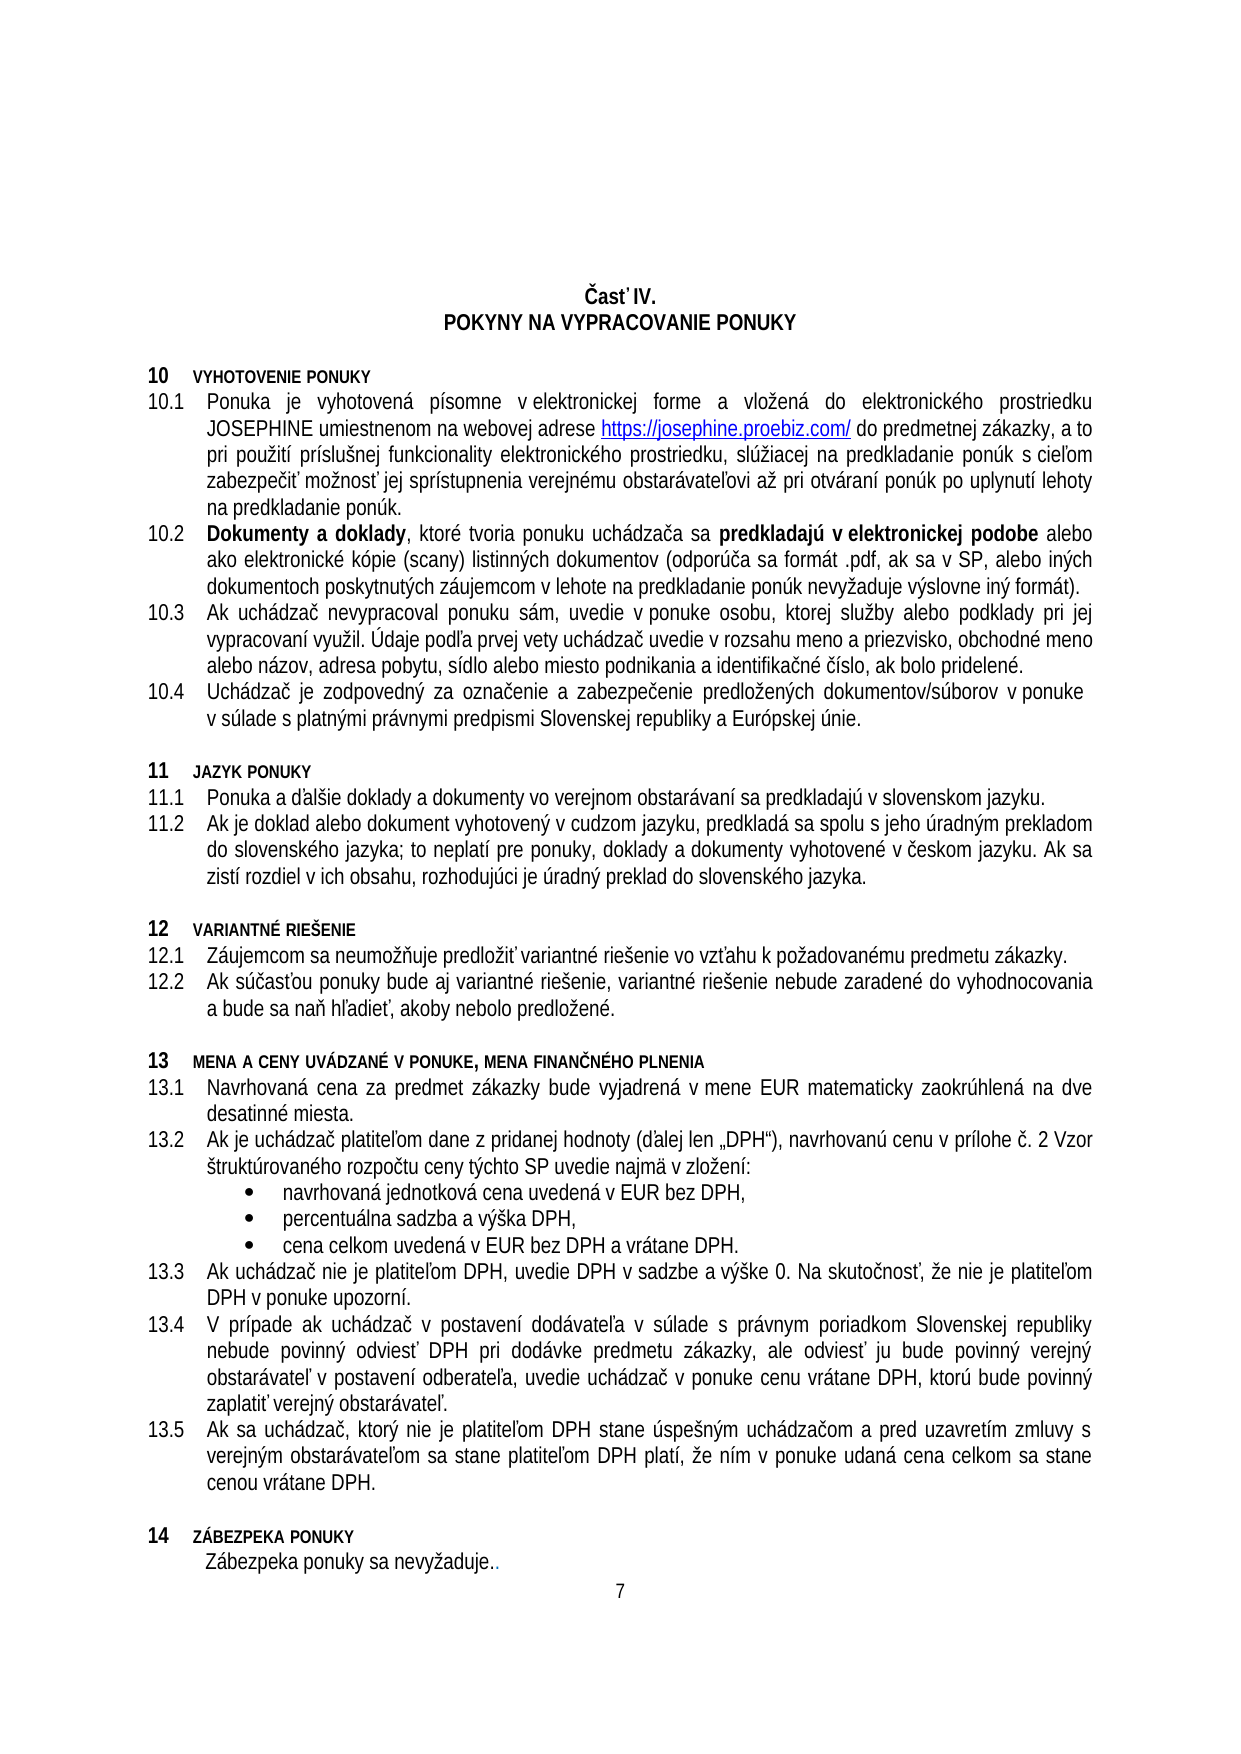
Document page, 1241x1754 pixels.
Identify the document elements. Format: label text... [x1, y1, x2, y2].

list Ponuka je vyhotovená písomne v elektronickej forme a vložená do elektronického prostriedku JOSEPHINE umiestnenom na webovej adrese https://josephine.proebiz.com/ do predmetnej zákazky, a to pri použití príslušnej funkcionality elektronického prostriedku, slúžiacej na predkladanie ponúk s cieľom zabezpečiť možnosť jej sprístupnenia verejnému obstarávateľovi až pri otváraní ponúk po uplynutí lehoty na predkladanie ponúk. [148, 388, 1093, 520]
list POKYNY NA VYPRACOVANIE PONUKY [148, 309, 1093, 336]
subtitle jazyk ponuky [148, 757, 1093, 784]
list Ak uchádzač nevypracoval ponuku sám, uvedie v ponuke osobu, ktorej služby alebo podklady pri jej vypracovaní využil. Údaje podľa prvej vety uchádzač uvedie v rozsahu meno a priezvisko, obchodné meno alebo názov, adresa pobytu, sídlo alebo miesto podnikania a identifikačné číslo, ak bolo pridelené. [148, 599, 1093, 678]
list navrhovaná jednotková cena uvedená v EUR bez DPH, [245, 1179, 1093, 1205]
list Navrhovaná cena za predmet zákazky bude vyjadrená v mene EUR matematicky zaokrúhlená na dve desatinné miesta. [148, 1073, 1093, 1126]
list Záujemcom sa neumožňuje predložiť variantné riešenie vo vzťahu k požadovanému predmetu zákazky. [148, 942, 1093, 968]
subtitle mena a ceny uvádzané v ponuke, mena finančného plnenia [148, 1047, 1093, 1073]
subtitle vyhotovenie ponuky [148, 362, 1093, 388]
list Ak súčasťou ponuky bude aj variantné riešenie, variantné riešenie nebude zaradené do vyhodnocovania a bude sa naň hľadieť, akoby nebolo predložené. [148, 968, 1093, 1021]
list Dokumenty a doklady, ktoré tvoria ponuku uchádzača sa predkladajú v elektronickej podobe alebo ako elektronické kópie (scany) listinných dokumentov (odporúča sa formát .pdf, ak sa v SP, alebo iných dokumentoch poskytnutých záujemcom v lehote na predkladanie ponúk nevyžaduje výslovne iný formát). [148, 520, 1093, 599]
list Uchádzač je zodpovedný za označenie a zabezpečenie predložených dokumentov/súborov v ponuke v súlade s platnými právnymi predpismi Slovenskej republiky a Európskej únie. [148, 678, 1093, 731]
subtitle variantné riešenie [148, 915, 1093, 942]
list Ak uchádzač nie je platiteľom DPH, uvedie DPH v sadzbe a výške 0. Na skutočnosť, že nie je platiteľom DPH v ponuke upozorní. [148, 1258, 1093, 1311]
list Ak je uchádzač platiteľom dane z pridanej hodnoty (ďalej len „DPH“), navrhovanú cenu v prílohe č. 2 Vzor štruktúrovaného rozpočtu ceny týchto SP uvedie najmä v zložení: [148, 1126, 1093, 1179]
list Ak sa uchádzač, ktorý nie je platiteľom DPH stane úspešným uchádzačom a pred uzavretím zmluvy s verejným obstarávateľom sa stane platiteľom DPH platí, že ním v ponuke udaná cena celkom sa stane cenou vrátane DPH. [148, 1416, 1093, 1495]
list cena celkom uvedená v EUR bez DPH a vrátane DPH. [245, 1232, 1093, 1258]
list Ak je doklad alebo dokument vyhotovený v cudzom jazyku, predkladá sa spolu s jeho úradným prekladom do slovenského jazyka; to neplatí pre ponuky, doklady a dokumenty vyhotovené v českom jazyku. Ak sa zistí rozdiel v ich obsahu, rozhodujúci je úradný preklad do slovenského jazyka. [148, 810, 1093, 889]
list percentuálna sadzba a výška DPH, [245, 1205, 1093, 1232]
text Zábezpeka ponuky sa nevyžaduje.. [148, 1548, 1093, 1574]
subtitle zábezpeka ponuky [148, 1522, 1093, 1548]
list Ponuka a ďalšie doklady a dokumenty vo verejnom obstarávaní sa predkladajú v slovenskom jazyku. [148, 784, 1093, 810]
list V prípade ak uchádzač v postavení dodávateľa v súlade s právnym poriadkom Slovenskej republiky nebude povinný odviesť DPH pri dodávke predmetu zákazky, ale odviesť ju bude povinný verejný obstarávateľ v postavení odberateľa, uvedie uchádzač v ponuke cenu vrátane DPH, ktorú bude povinný zaplatiť verejný obstarávateľ. [148, 1311, 1093, 1416]
text Časť IV. [148, 283, 1093, 309]
